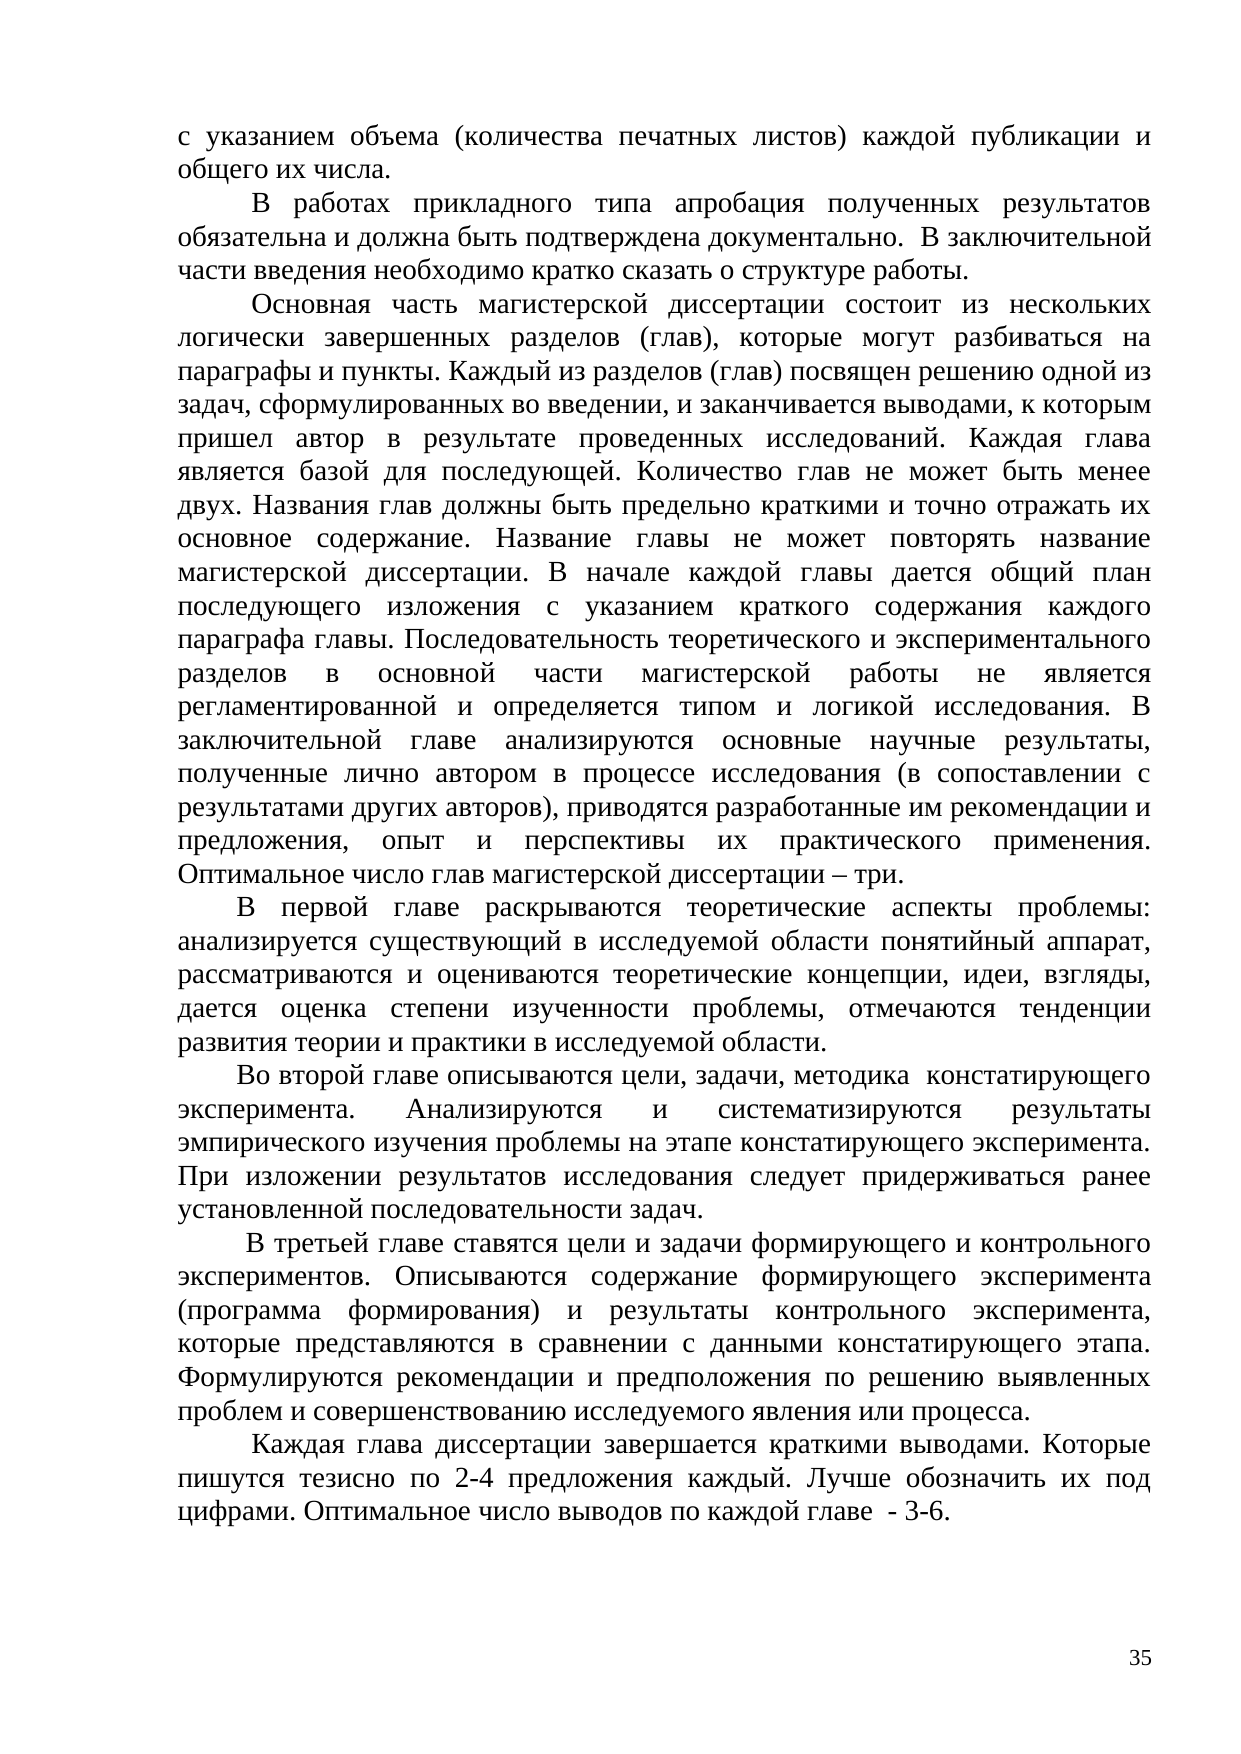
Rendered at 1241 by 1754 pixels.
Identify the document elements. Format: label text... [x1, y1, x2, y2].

text Во второй главе описываются цели, задачи, методика констатирующего эксперимента. Анализируются и систематизируются результаты эмпирического изучения проблемы на этапе констатирующего эксперимента. При изложении результатов исследования следует придерживаться ранее установленной последовательности задач. [177, 1057, 1152, 1225]
text Каждая глава диссертации завершается краткими выводами. Которые пишутся тезисно по 2-4 предложения каждый. Лучше обозначить их под цифрами. Оптимальное число выводов по каждой главе - 3-6. [177, 1426, 1152, 1527]
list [177, 118, 1152, 185]
text Основная часть магистерской диссертации состоит из нескольких логически завершенных разделов (глав), которые могут разбиваться на параграфы и пункты. Каждый из разделов (глав) посвящен решению одной из задач, сформулированных во введении, и заканчивается выводами, к которым пришел автор в результате проведенных исследований. Каждая глава является базой для последующей. Количество глав не может быть менее двух. Названия глав должны быть предельно краткими и точно отражать их основное содержание. Название главы не может повторять название магистерской диссертации. В начале каждой главы дается общий план последующего изложения с указанием краткого содержания каждого параграфа главы. Последовательность теоретического и экспериментального разделов в основной части магистерской работы не является регламентированной и определяется типом и логикой исследования. В заключительной главе анализируются основные научные результаты, полученные лично автором в процессе исследования (в сопоставлении с результатами других авторов), приводятся разработанные им рекомендации и предложения, опыт и перспективы их практического применения. Оптимальное число глав магистерской диссертации – три. [177, 286, 1152, 889]
text В первой главе раскрываются теоретические аспекты проблемы: анализируется существующий в исследуемой области понятийный аппарат, рассматриваются и оцениваются теоретические концепции, идеи, взгляды, дается оценка степени изученности проблемы, отмечаются тенденции развития теории и практики в исследуемой области. [177, 889, 1152, 1057]
text В работах прикладного типа апробация полученных результатов обязательна и должна быть подтверждена документально. В заключительной части введения необходимо кратко сказать о структуре работы. [177, 185, 1152, 286]
text В третьей главе ставятся цели и задачи формирующего и контрольного экспериментов. Описываются содержание формирующего эксперимента (программа формирования) и результаты контрольного эксперимента, которые представляются в сравнении с данными констатирующего этапа. Формулируются рекомендации и предположения по решению выявленных проблем и совершенствованию исследуемого явления или процесса. [177, 1225, 1152, 1426]
